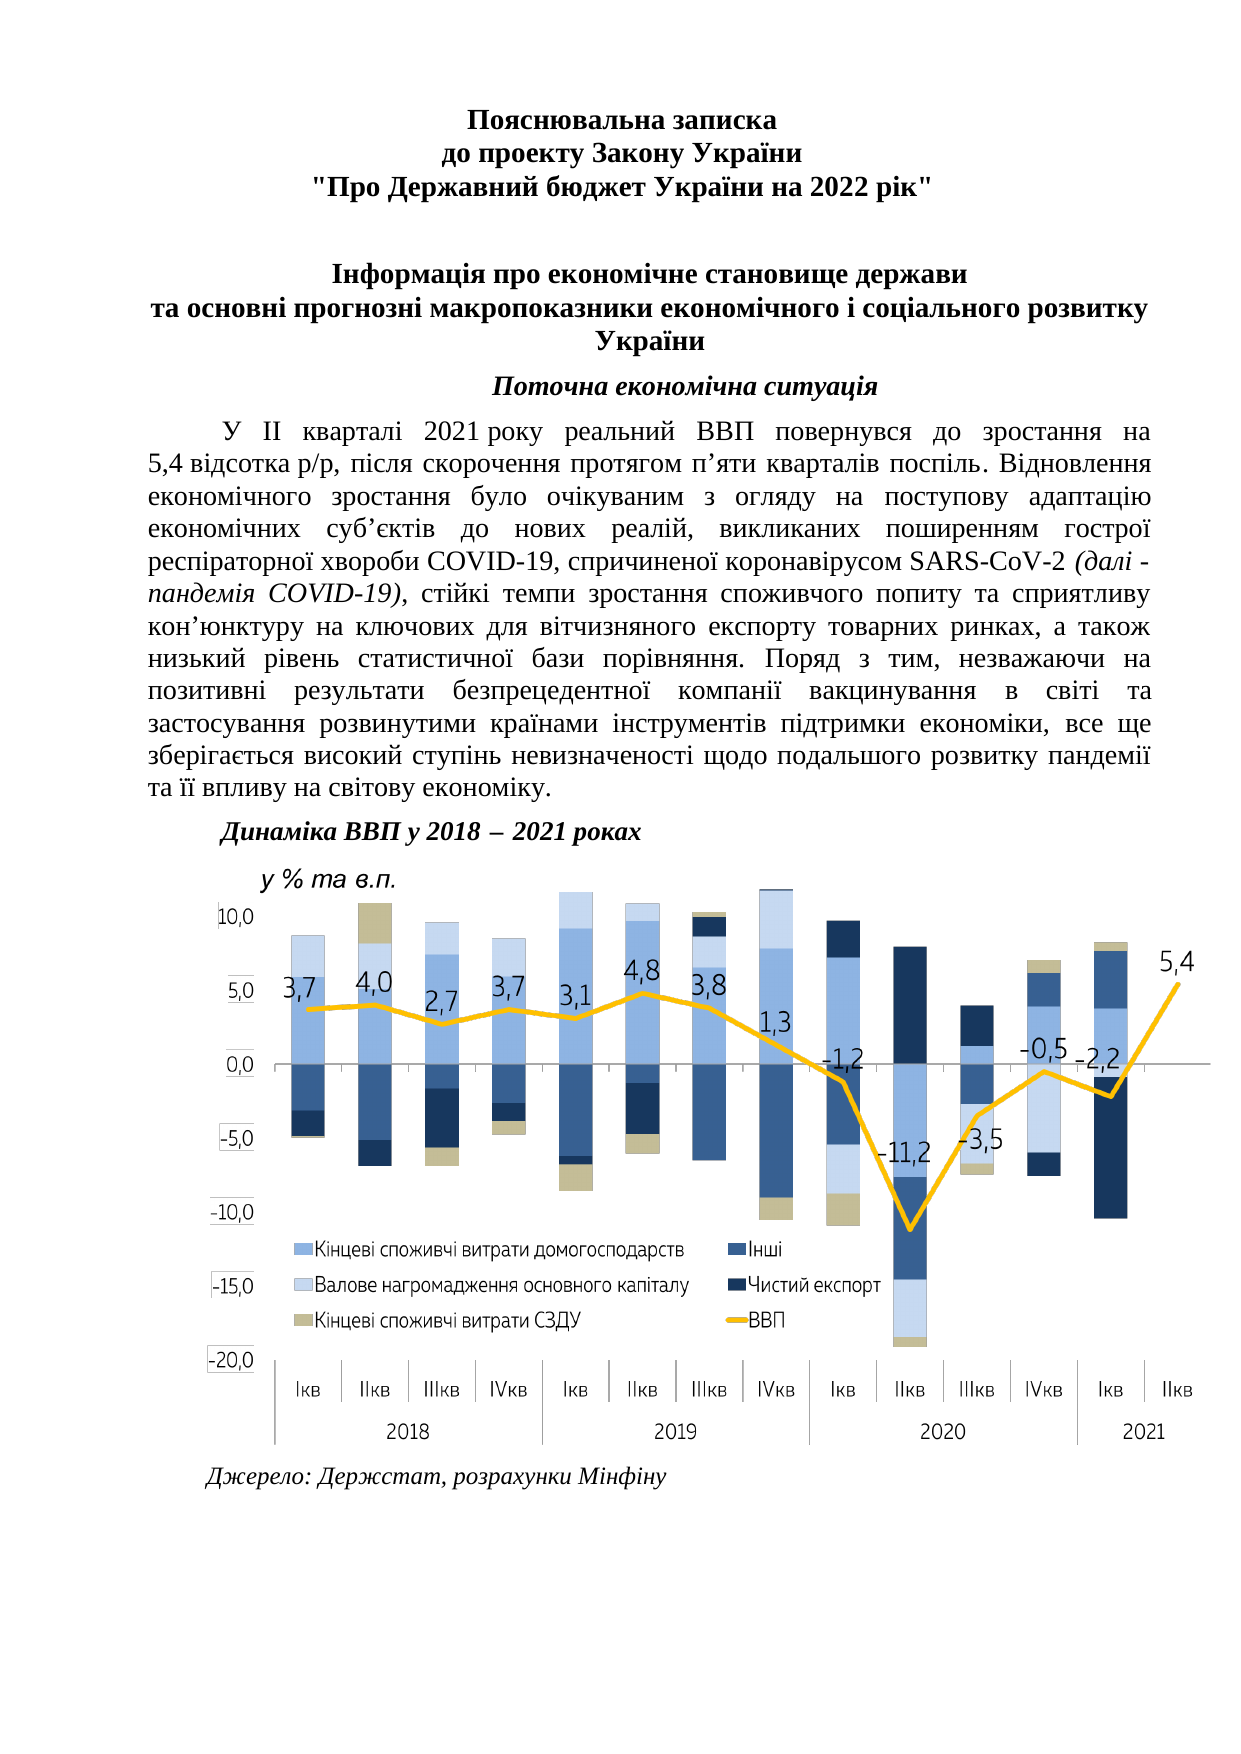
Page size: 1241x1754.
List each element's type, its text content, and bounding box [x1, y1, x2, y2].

picture [206, 859, 1211, 1449]
text "Про Державний бюджет України на 2022 рік" [148, 169, 1096, 202]
text Джерело: Держстат, розрахунки Мінфіну [148, 1461, 1152, 1490]
text Динаміка ВВП у 2018 – 2021 роках [148, 815, 1152, 847]
text Пояснювальна записка [148, 102, 1096, 135]
text до проекту Закону України [148, 135, 1096, 169]
text У ІІ кварталі 2021 року реальний ВВП повернувся до зростання на 5,4 відсотка р/р, після скорочення протягом п’яти кварталів поспіль. Відновлення економічного зростання було очікуваним з огляду на поступову адаптацію економічних суб’єктів до нових реалій, викликаних поширенням гострої респіраторної хвороби COVID-19, спричиненої коронавірусом SARS-CoV-2 (далі - пандемія COVID-19), стійкі темпи зростання споживчого попиту та сприятливу кон’юнктуру на ключових для вітчизняного експорту товарних ринках, а також низький рівень статистичної бази порівняння. Поряд з тим, незважаючи на позитивні результати безпрецедентної компанії вакцинування в світі та застосування розвинутими країнами інструментів підтримки економіки, все ще зберігається високий ступінь невизначеності щодо подальшого розвитку пандемії та її впливу на світову економіку. [148, 414, 1152, 803]
text Інформація про економічне становище держави [148, 256, 1152, 290]
text Поточна економічна ситуація [148, 369, 1152, 402]
text та основні прогнозні макропоказники економічного і соціального розвитку України [148, 290, 1152, 357]
